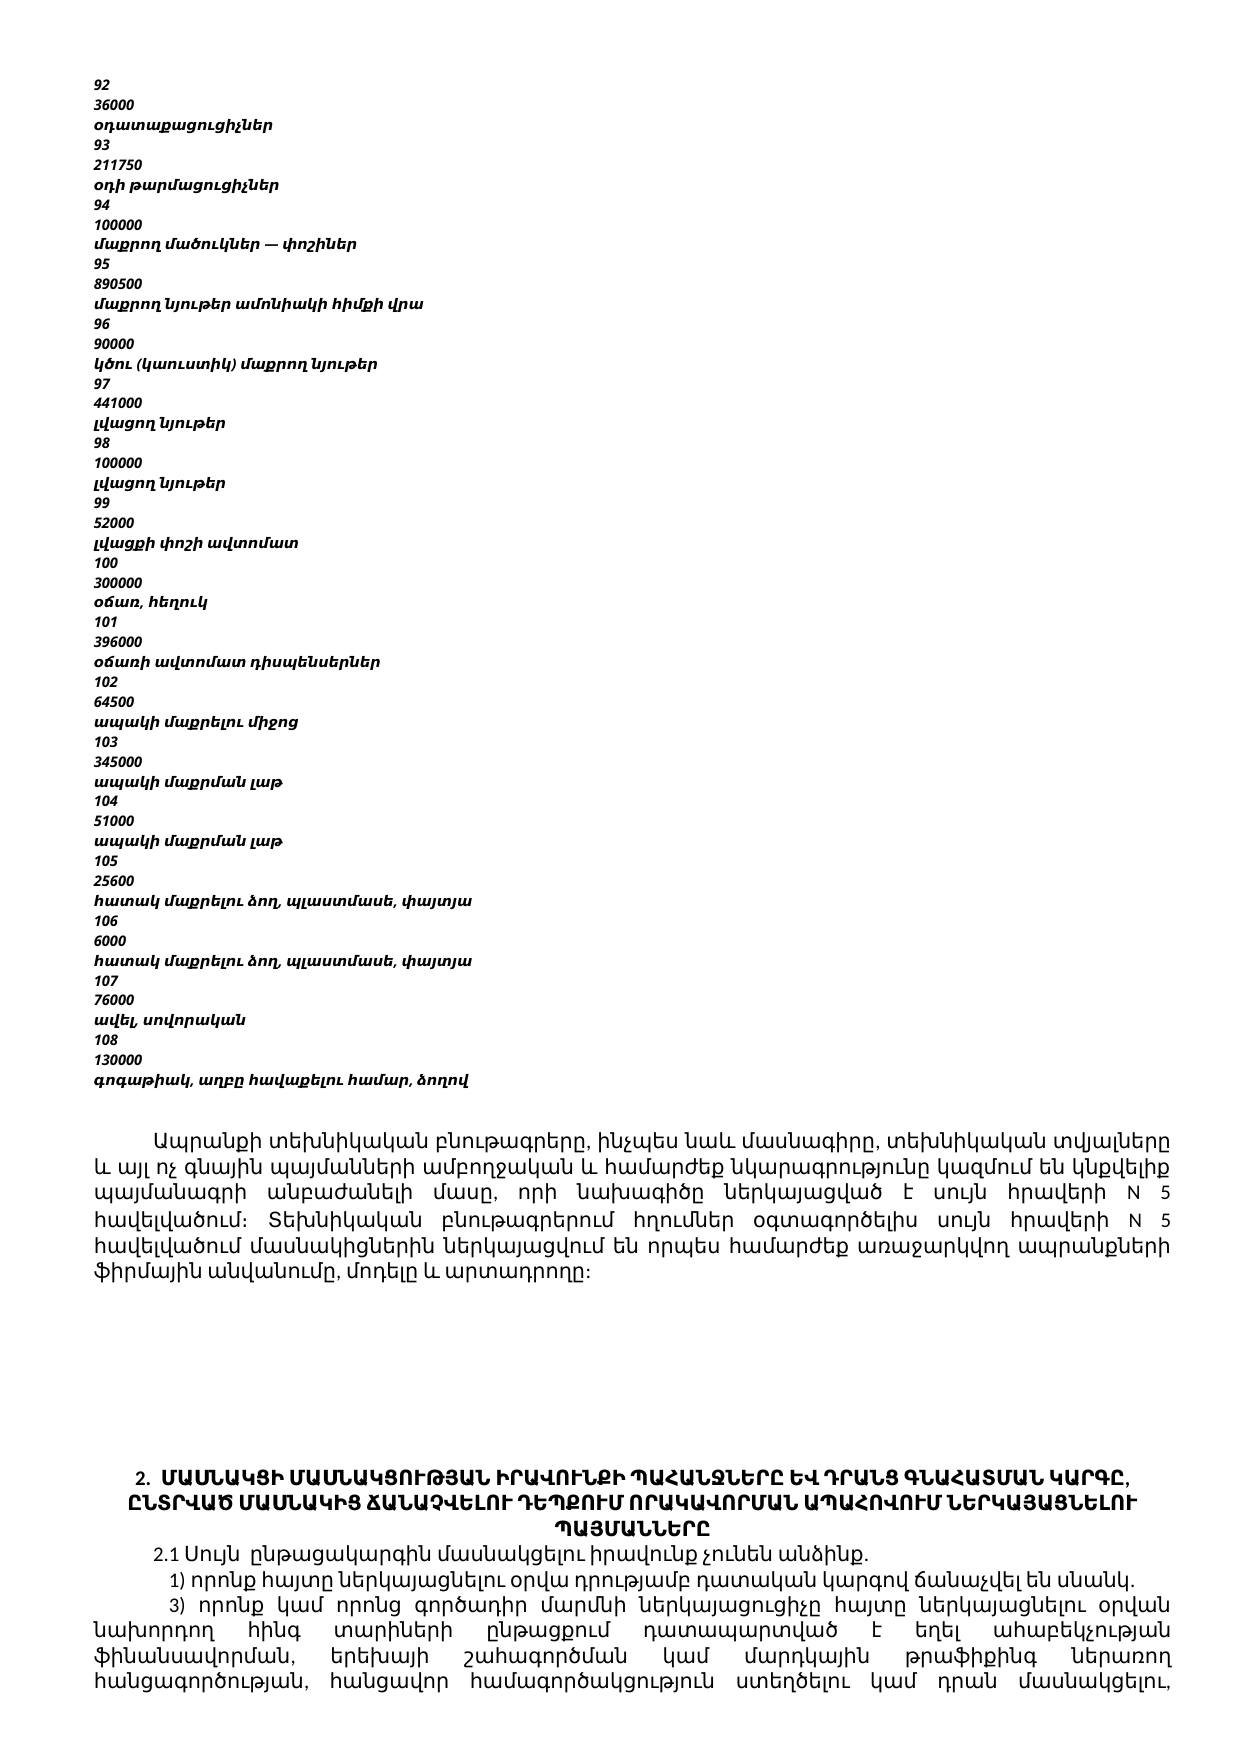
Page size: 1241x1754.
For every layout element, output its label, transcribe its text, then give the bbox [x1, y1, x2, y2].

text 2. ՄԱՍՆԱԿՑԻ ՄԱՍՆԱԿՑՈՒԹՅԱՆ ԻՐԱՎՈՒՆՔԻ ՊԱՀԱՆՋՆԵՐԸ ԵՎ ԴՐԱՆՑ ԳՆԱՀԱՏՄԱՆ ԿԱՐԳԸ, ԸՆՏՐՎԱԾ ՄԱՍՆԱԿԻՑ ՃԱՆԱՉՎԵԼՈՒ ԴԵՊՔՈՒՄ ՈՐԱԿԱՎՈՐՄԱՆ ԱՊԱՀՈՎՈՒՄ ՆԵՐԿԱՅԱՑՆԵԼՈՒ ՊԱՅՄԱՆՆԵՐԸ [94, 1465, 1171, 1541]
text 1) որոնք հայտը ներկայացնելու օրվա դրությամբ դատական կարգով ճանաչվել են սնանկ. [94, 1567, 1171, 1592]
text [94, 1592, 1171, 1694]
text Ապրանքի տեխնիկական բնութագրերը, ինչպես նաև մասնագիրը, տեխնիկական տվյալները և այլ ոչ գնային պայմանների ամբողջական և համարժեք նկարագրությունը կազմում են կնքվելիք պայմանագրի անբաժանելի մասը, որի նախագիծը ներկայացված է սույն հրավերի N 5 հավելվածում։ Տեխնիկական բնութագրերում հղումներ օգտագործելիս սույն հրավերի N 5 հավելվածում մասնակիցներին ներկայացվում են որպես համարժեք առաջարկվող ապրանքների ֆիրմային անվանումը, մոդելը և արտադրողը: [94, 1129, 1171, 1284]
text 2.1 Սույն ընթացակարգին մասնակցելու իրավունք չունեն անձինք. [94, 1541, 1171, 1567]
